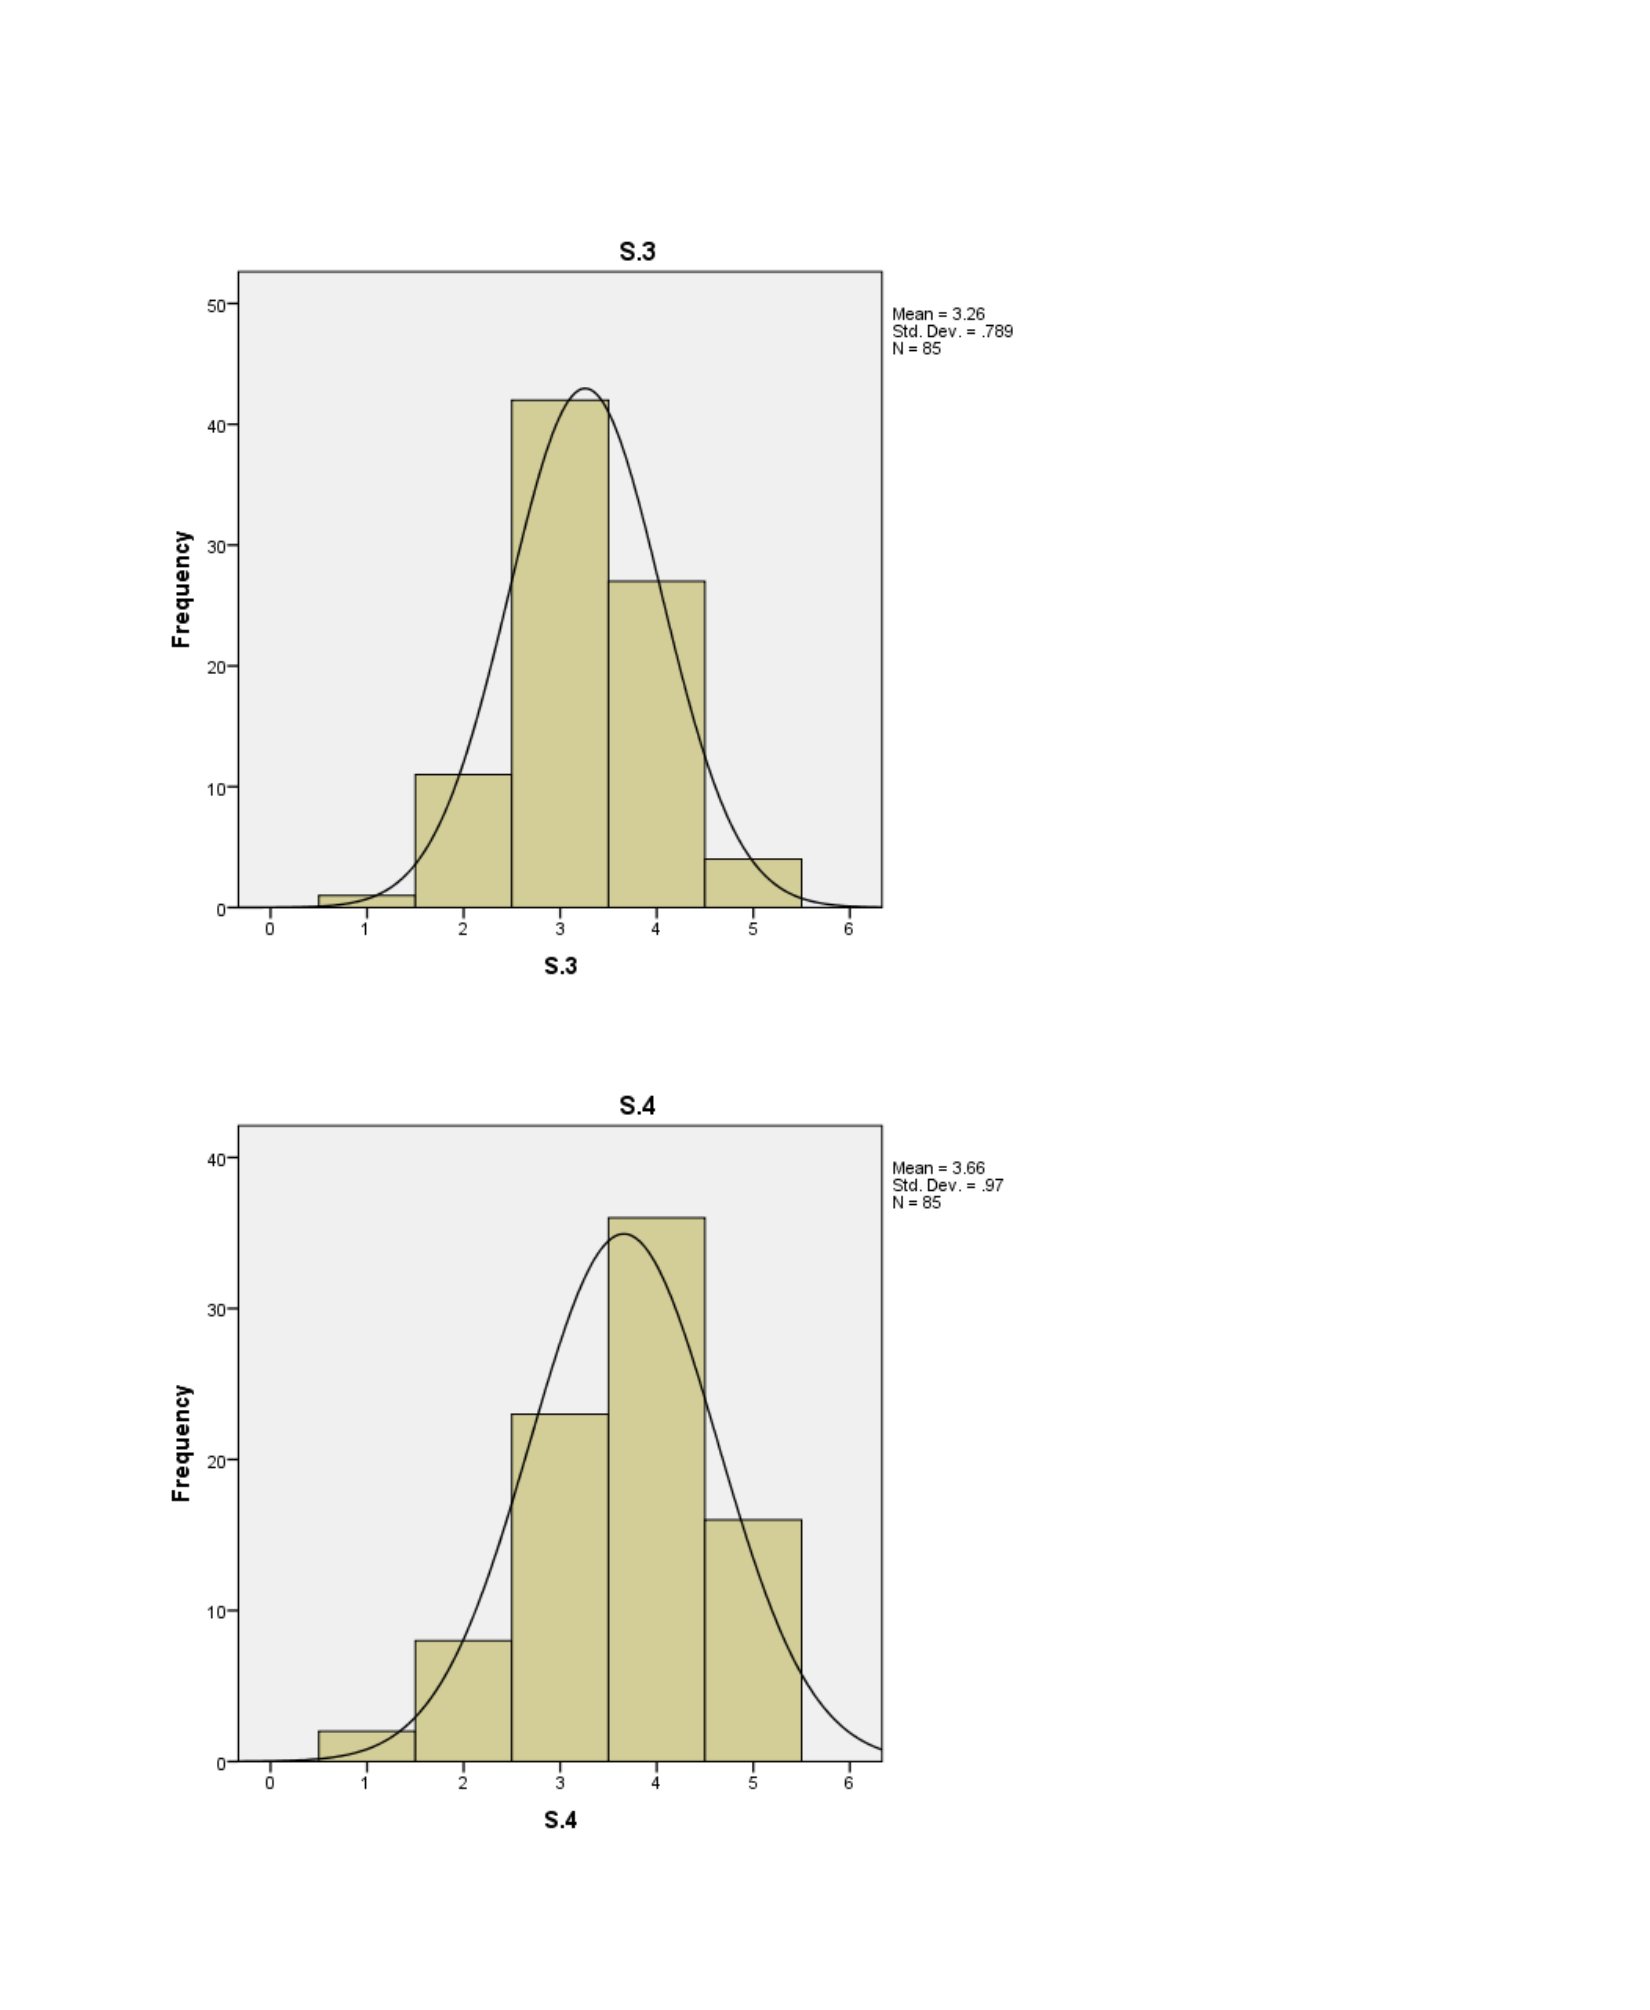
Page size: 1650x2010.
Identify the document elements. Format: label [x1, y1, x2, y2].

picture [147, 218, 1129, 1001]
picture [147, 1071, 1129, 1855]
